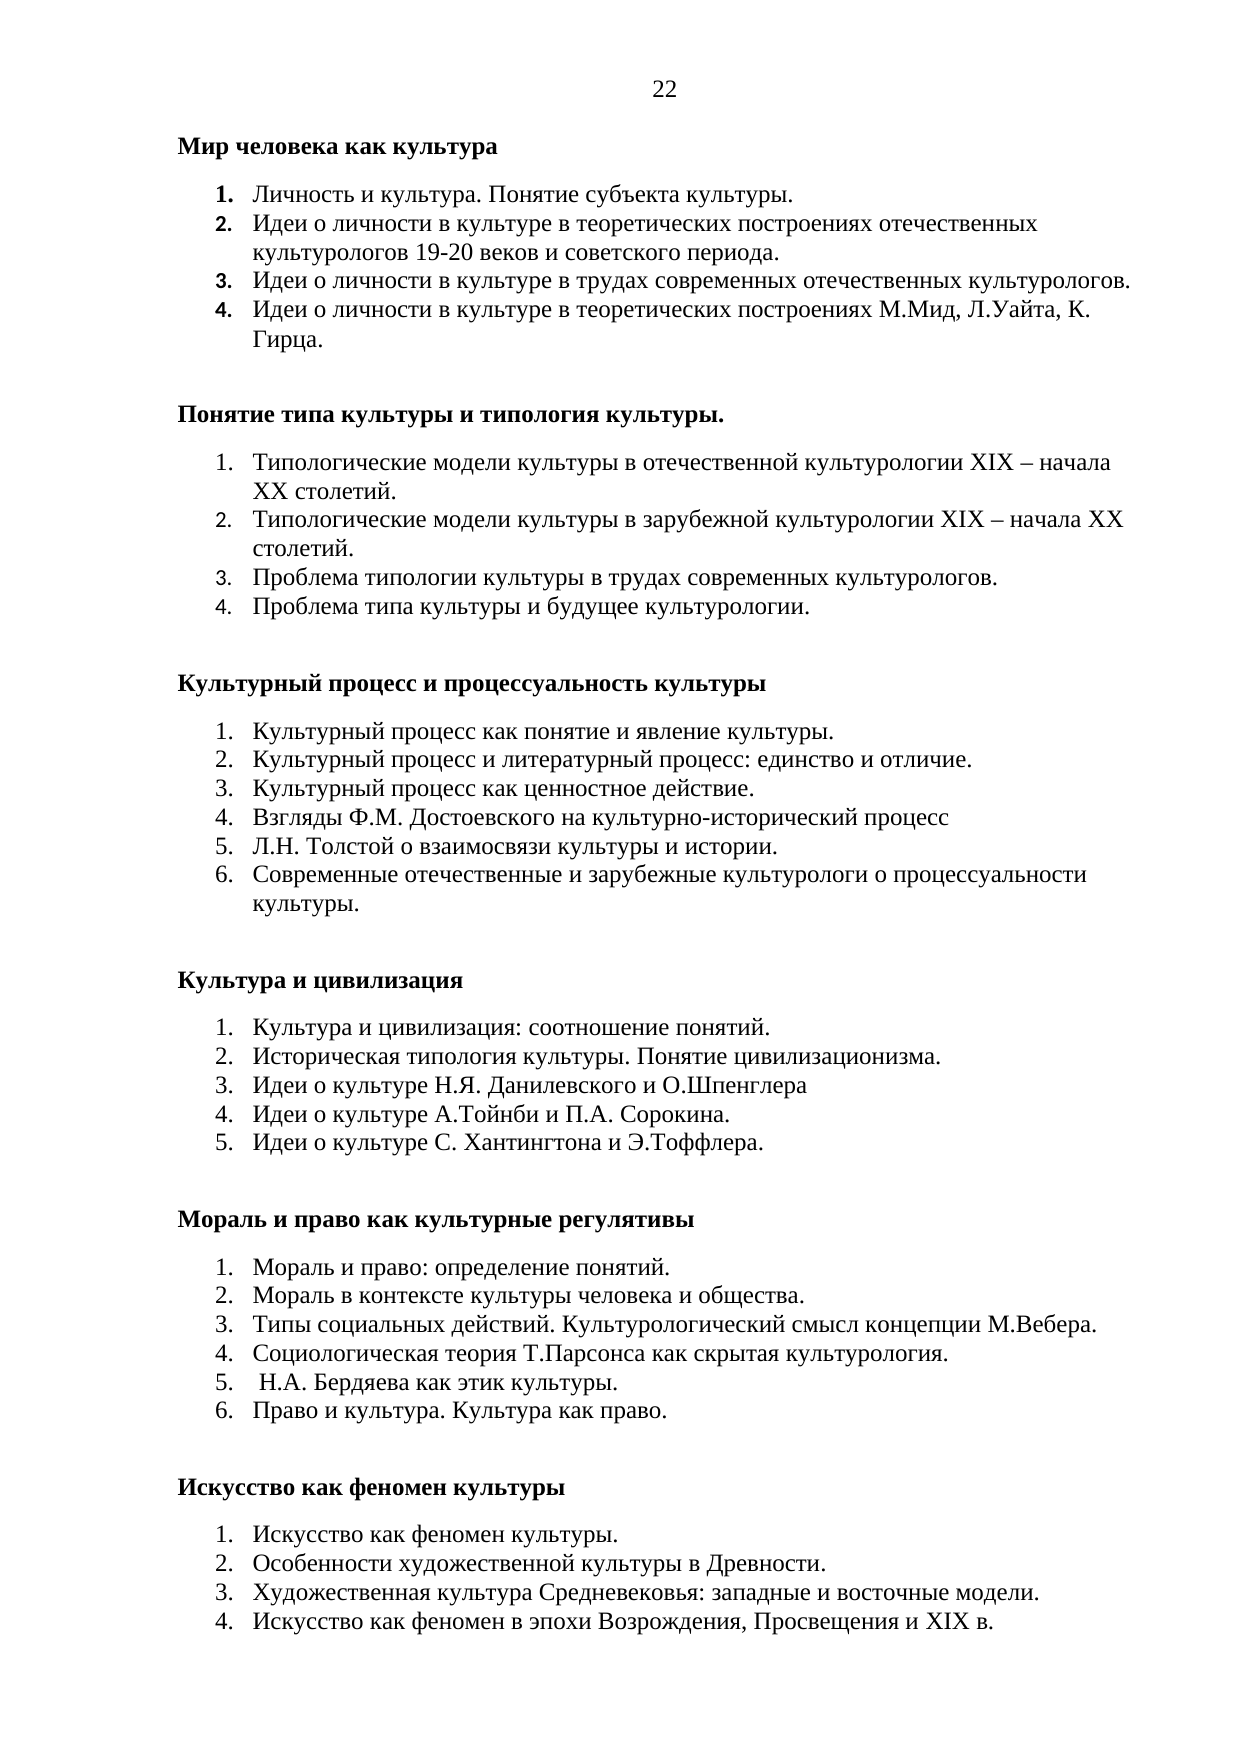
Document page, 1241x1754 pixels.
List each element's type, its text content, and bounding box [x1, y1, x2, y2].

list Право и культура. Культура как право. [215, 1395, 1152, 1424]
list Идеи о личности в культуре в теоретических построениях М.Мид, Л.Уайта, К. Гирца. [215, 294, 1152, 352]
list Историческая типология культуры. Понятие цивилизационизма. [215, 1041, 1152, 1070]
list Проблема типа культуры и будущее культурологии. [215, 591, 1152, 620]
list Идеи о культуре Н.Я. Данилевского и О.Шпенглера [215, 1070, 1152, 1099]
text Мораль и право как культурные регулятивы [177, 1204, 1152, 1233]
list Культурный процесс как ценностное действие. [215, 773, 1152, 802]
list Типологические модели культуры в отечественной культурологии ХIХ – начала ХХ столетий. [215, 447, 1152, 504]
list Социологическая теория Т.Парсонса как скрытая культурология. [215, 1338, 1152, 1367]
list Л.Н. Толстой о взаимосвязи культуры и истории. [215, 831, 1152, 859]
text Мир человека как культура [177, 131, 1152, 160]
list Мораль в контексте культуры человека и общества. [215, 1280, 1152, 1309]
list Мораль и право: определение понятий. [215, 1252, 1152, 1280]
list Идеи о культуре А.Тойнби и П.А. Сорокина. [215, 1099, 1152, 1127]
list Типы социальных действий. Культурологический смысл концепции М.Вебера. [215, 1309, 1152, 1338]
list Искусство как феномен в эпохи Возрождения, Просвещения и XIX в. [215, 1606, 1152, 1634]
list Проблема типологии культуры в трудах современных культурологов. [215, 562, 1152, 591]
list Культурный процесс как понятие и явление культуры. [215, 716, 1152, 744]
list Личность и культура. Понятие субъекта культуры. [215, 179, 1152, 208]
list Идеи о культуре С. Хантингтона и Э.Тоффлера. [215, 1127, 1152, 1156]
list Культурный процесс и литературный процесс: единство и отличие. [215, 744, 1152, 773]
list Н.А. Бердяева как этик культуры. [215, 1367, 1152, 1395]
list Идеи о личности в культуре в трудах современных отечественных культурологов. [215, 266, 1152, 294]
list Взгляды Ф.М. Достоевского на культурно-исторический процесс [215, 802, 1152, 831]
list Идеи о личности в культуре в теоретических построениях отечественных культурологов 19-20 веков и советского периода. [215, 208, 1152, 266]
text Искусство как феномен культуры [177, 1472, 1152, 1501]
list Типологические модели культуры в зарубежной культурологии ХIХ – начала ХХ столетий. [215, 504, 1152, 562]
list Культура и цивилизация: соотношение понятий. [215, 1012, 1152, 1041]
list Художественная культура Средневековья: западные и восточные модели. [215, 1577, 1152, 1606]
text Понятие типа культуры и типология культуры. [177, 399, 1152, 428]
list Современные отечественные и зарубежные культурологи о процессуальности культуры. [215, 859, 1152, 917]
text Культурный процесс и процессуальность культуры [177, 668, 1152, 697]
list Особенности художественной культуры в Древности. [215, 1548, 1152, 1577]
text Культура и цивилизация [177, 965, 1152, 993]
list Искусство как феномен культуры. [215, 1519, 1152, 1548]
